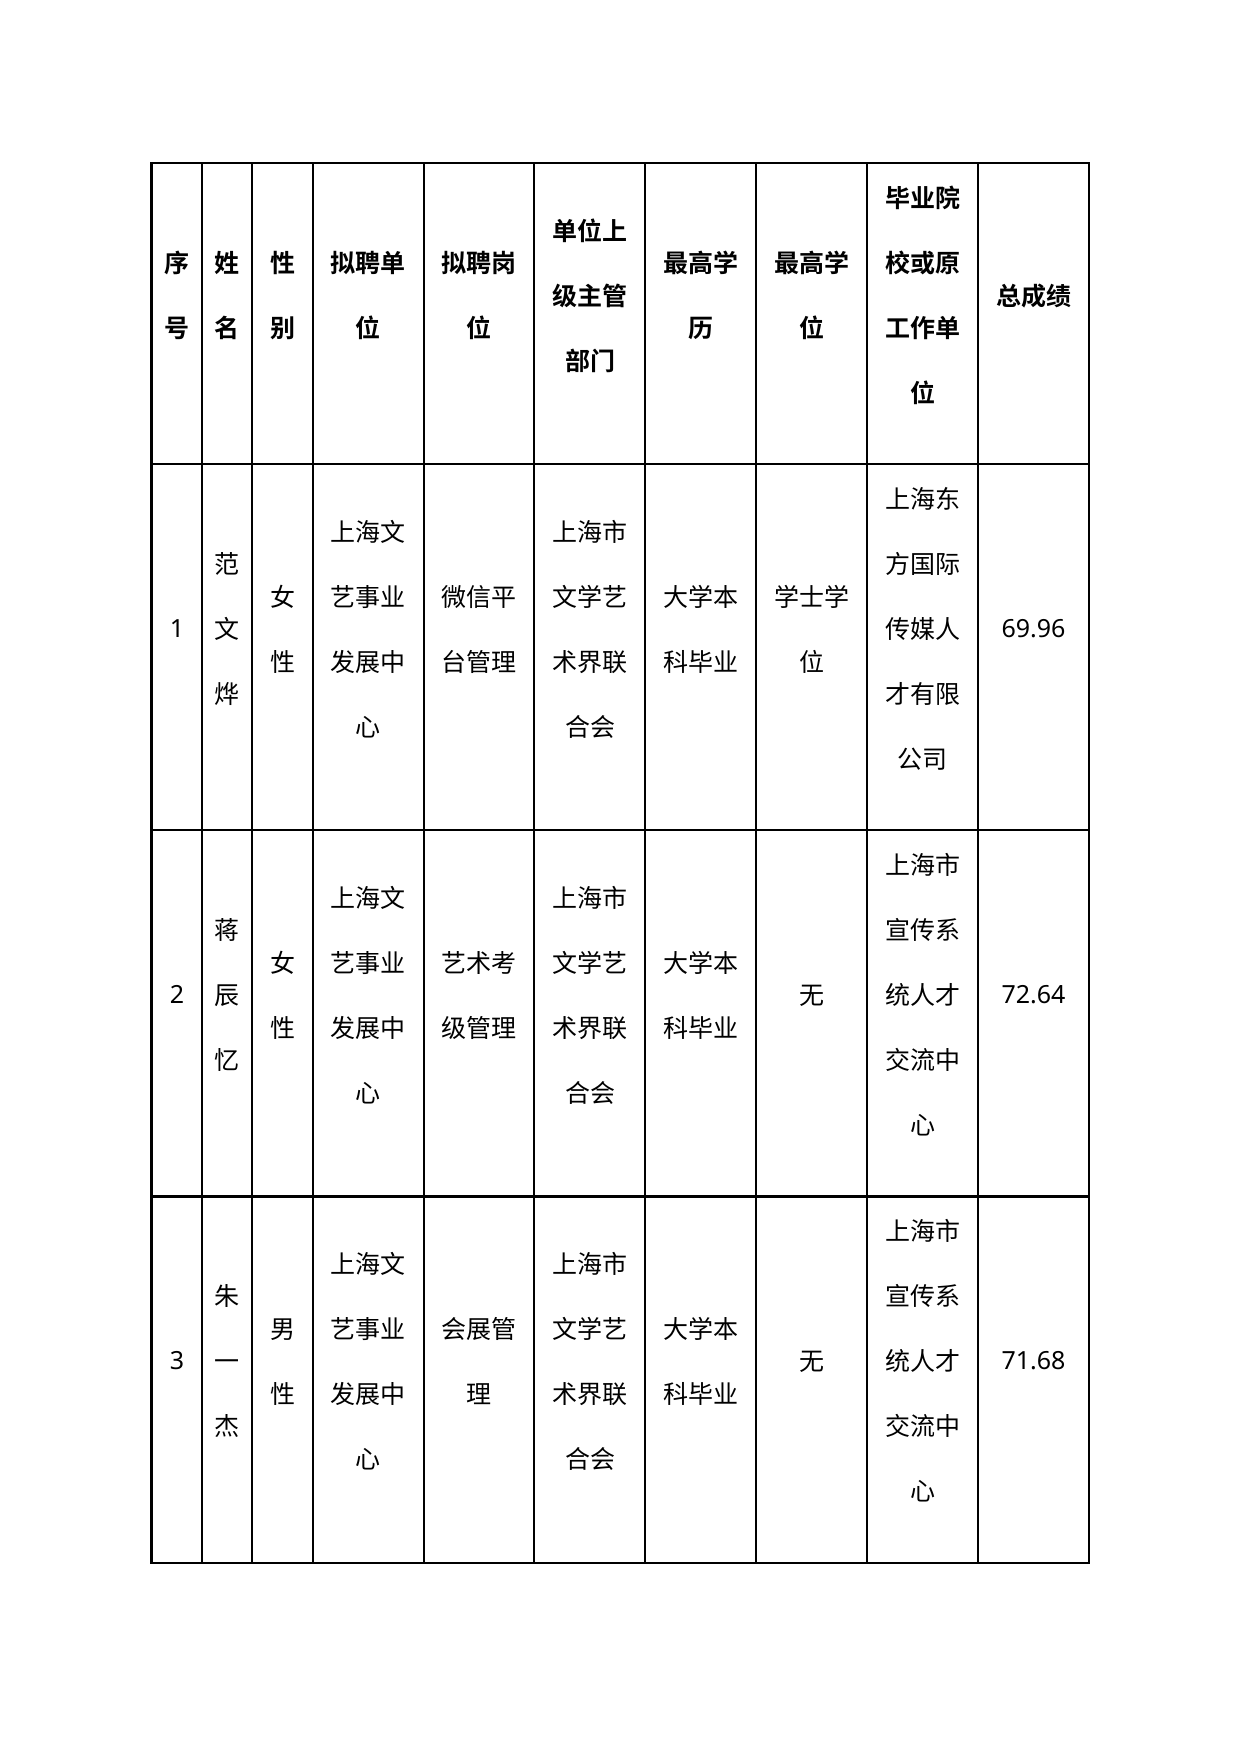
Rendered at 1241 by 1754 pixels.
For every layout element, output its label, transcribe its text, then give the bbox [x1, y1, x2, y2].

table_cell 蒋辰忆 [203, 831, 251, 1195]
table_cell 无 [757, 831, 866, 1195]
table_cell 范文烨 [203, 465, 251, 829]
table_header 毕业院校或原工作单位 [868, 164, 977, 463]
table_cell 3 [153, 1198, 201, 1562]
table_cell 男性 [253, 1198, 312, 1562]
table_cell 大学本科毕业 [646, 465, 755, 829]
table_cell 大学本科毕业 [646, 1198, 755, 1562]
table_cell 女性 [253, 831, 312, 1195]
table_header 最高学历 [646, 164, 755, 463]
table_cell 71.68 [979, 1198, 1088, 1562]
table_cell 微信平台管理 [425, 465, 533, 829]
table_cell 艺术考级管理 [425, 831, 533, 1195]
table_cell 上海市文学艺术界联合会 [535, 465, 644, 829]
table_cell 72.64 [979, 831, 1088, 1195]
table_header 拟聘岗位 [425, 164, 533, 463]
table_cell 朱一杰 [203, 1198, 251, 1562]
table_cell 会展管理 [425, 1198, 533, 1562]
table_header 单位上级主管部门 [535, 164, 644, 463]
table_cell 学士学位 [757, 465, 866, 829]
table_cell 上海东方国际传媒人才有限公司 [868, 465, 977, 829]
table_cell 无 [757, 1198, 866, 1562]
table_cell 女性 [253, 465, 312, 829]
table_header 序号 [153, 164, 201, 463]
table_cell 69.96 [979, 465, 1088, 829]
table_cell 2 [153, 831, 201, 1195]
table_cell 上海文艺事业发展中心 [314, 1198, 423, 1562]
table_header 最高学位 [757, 164, 866, 463]
table_header 姓名 [203, 164, 251, 463]
table_cell 1 [153, 465, 201, 829]
table_cell 上海文艺事业发展中心 [314, 831, 423, 1195]
table_cell 大学本科毕业 [646, 831, 755, 1195]
table_cell 上海市宣传系统人才交流中心 [868, 831, 977, 1195]
table_header 性别 [253, 164, 312, 463]
table_header 拟聘单位 [314, 164, 423, 463]
table_cell 上海文艺事业发展中心 [314, 465, 423, 829]
table_cell 上海市文学艺术界联合会 [535, 1198, 644, 1562]
table_cell 上海市文学艺术界联合会 [535, 831, 644, 1195]
table_header 总成绩 [979, 164, 1088, 463]
table_cell 上海市宣传系统人才交流中心 [868, 1198, 977, 1562]
